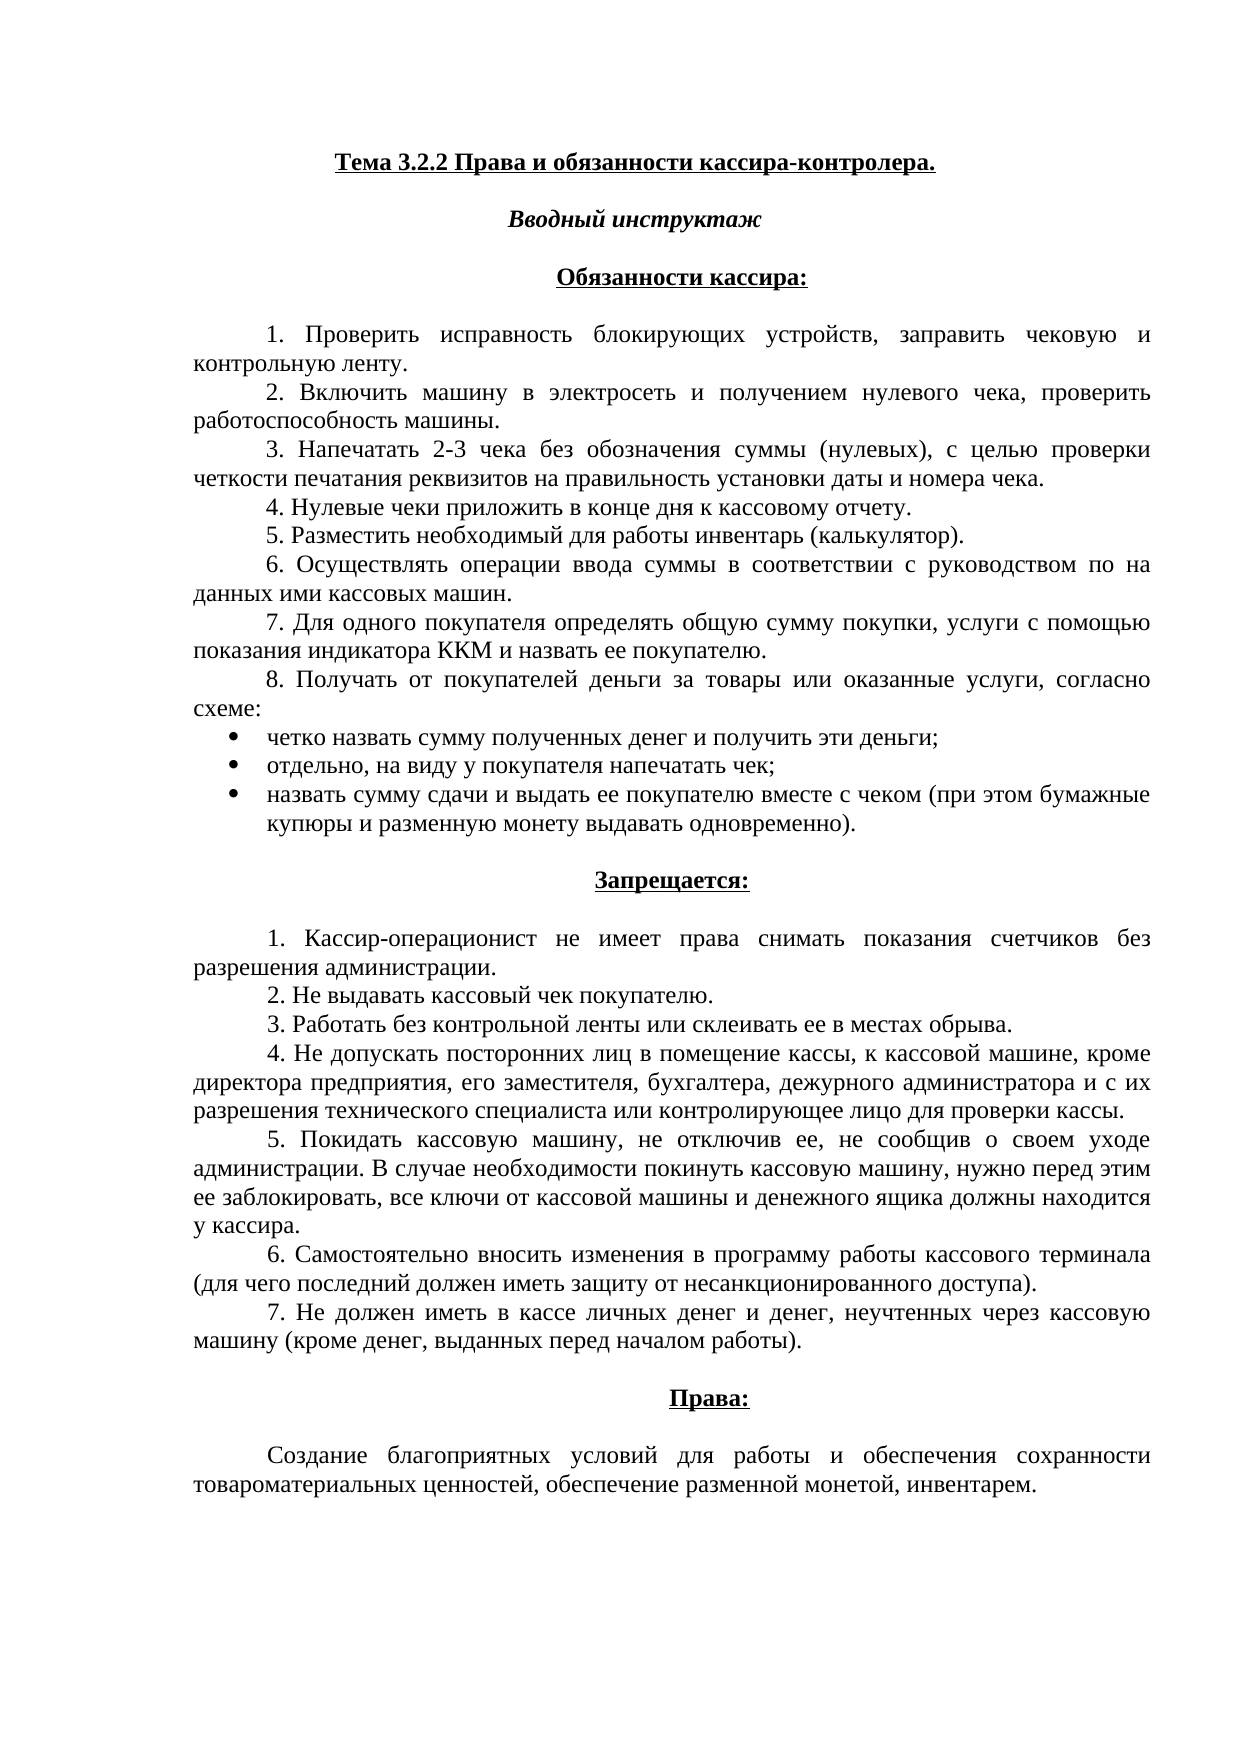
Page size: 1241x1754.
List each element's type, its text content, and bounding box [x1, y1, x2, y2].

text Запрещается: [192, 866, 1152, 894]
text Создание благоприятных условий для работы и обеспечения сохранности товароматериальных ценностей, обеспечение разменной монетой, инвентарем. [193, 1441, 1152, 1498]
text 3. Работать без контрольной ленты или склеивать ее в местах обрыва. [193, 1009, 1152, 1038]
text 2. Включить машину в электросеть и получением нулевого чека, проверить работоспособность машины. [193, 377, 1152, 434]
text 4. Не допускать посторонних лиц в помещение кассы, к кассовой машине, кроме директора предприятия, его заместителя, бухгалтера, дежурного администратора и с их разрешения технического специалиста или контролирующее лицо для проверки кассы. [193, 1038, 1152, 1124]
text 3. Напечатать 2-3 чека без обозначения суммы (нулевых), с целью проверки четкости печатания реквизитов на правильность установки даты и номера чека. [193, 434, 1152, 492]
list отдельно, на виду у покупателя напечатать чек; [229, 751, 1152, 779]
text 6. Самостоятельно вносить изменения в программу работы кассового терминала (для чего последний должен иметь защиту от несанкционированного доступа). [193, 1239, 1152, 1297]
text 5. Покидать кассовую машину, не отключив ее, не сообщив о своем уходе администрации. В случае необходимости покинуть кассовую машину, нужно перед этим ее заблокировать, все ключи от кассовой машины и денежного ящика должны находится у кассира. [193, 1124, 1152, 1239]
text 5. Разместить необходимый для работы инвентарь (калькулятор). [193, 521, 1152, 549]
text 4. Нулевые чеки приложить в конце дня к кассовому отчету. [193, 492, 1152, 521]
text 7. Для одного покупателя определять общую сумму покупки, услуги с помощью показания индикатора ККМ и назвать ее покупателю. [193, 607, 1152, 664]
list назвать сумму сдачи и выдать ее покупателю вместе с чеком (при этом бумажные купюры и разменную монету выдавать одновременно). [229, 779, 1152, 837]
text Тема 3.2.2 Права и обязанности кассира-контролера. [118, 147, 1152, 176]
text 8. Получать от покупателей деньги за товары или оказанные услуги, согласно схеме: [193, 664, 1152, 722]
text Права: [193, 1383, 1152, 1412]
text Обязанности кассира: [193, 262, 1152, 291]
text 7. Не должен иметь в кассе личных денег и денег, неучтенных через кассовую машину (кроме денег, выданных перед началом работы). [193, 1297, 1152, 1354]
text Вводный инструктаж [118, 204, 1152, 233]
text 2. Не выдавать кассовый чек покупателю. [193, 981, 1152, 1009]
text 1. Кассир-операционист не имеет права снимать показания счетчиков без разрешения администрации. [193, 923, 1152, 981]
text 6. Осуществлять операции ввода суммы в соответствии с руководством по на данных ими кассовых машин. [193, 549, 1152, 607]
list четко назвать сумму полученных денег и получить эти деньги; [229, 722, 1152, 751]
text 1. Проверить исправность блокирующих устройств, заправить чековую и контрольную ленту. [193, 319, 1152, 377]
